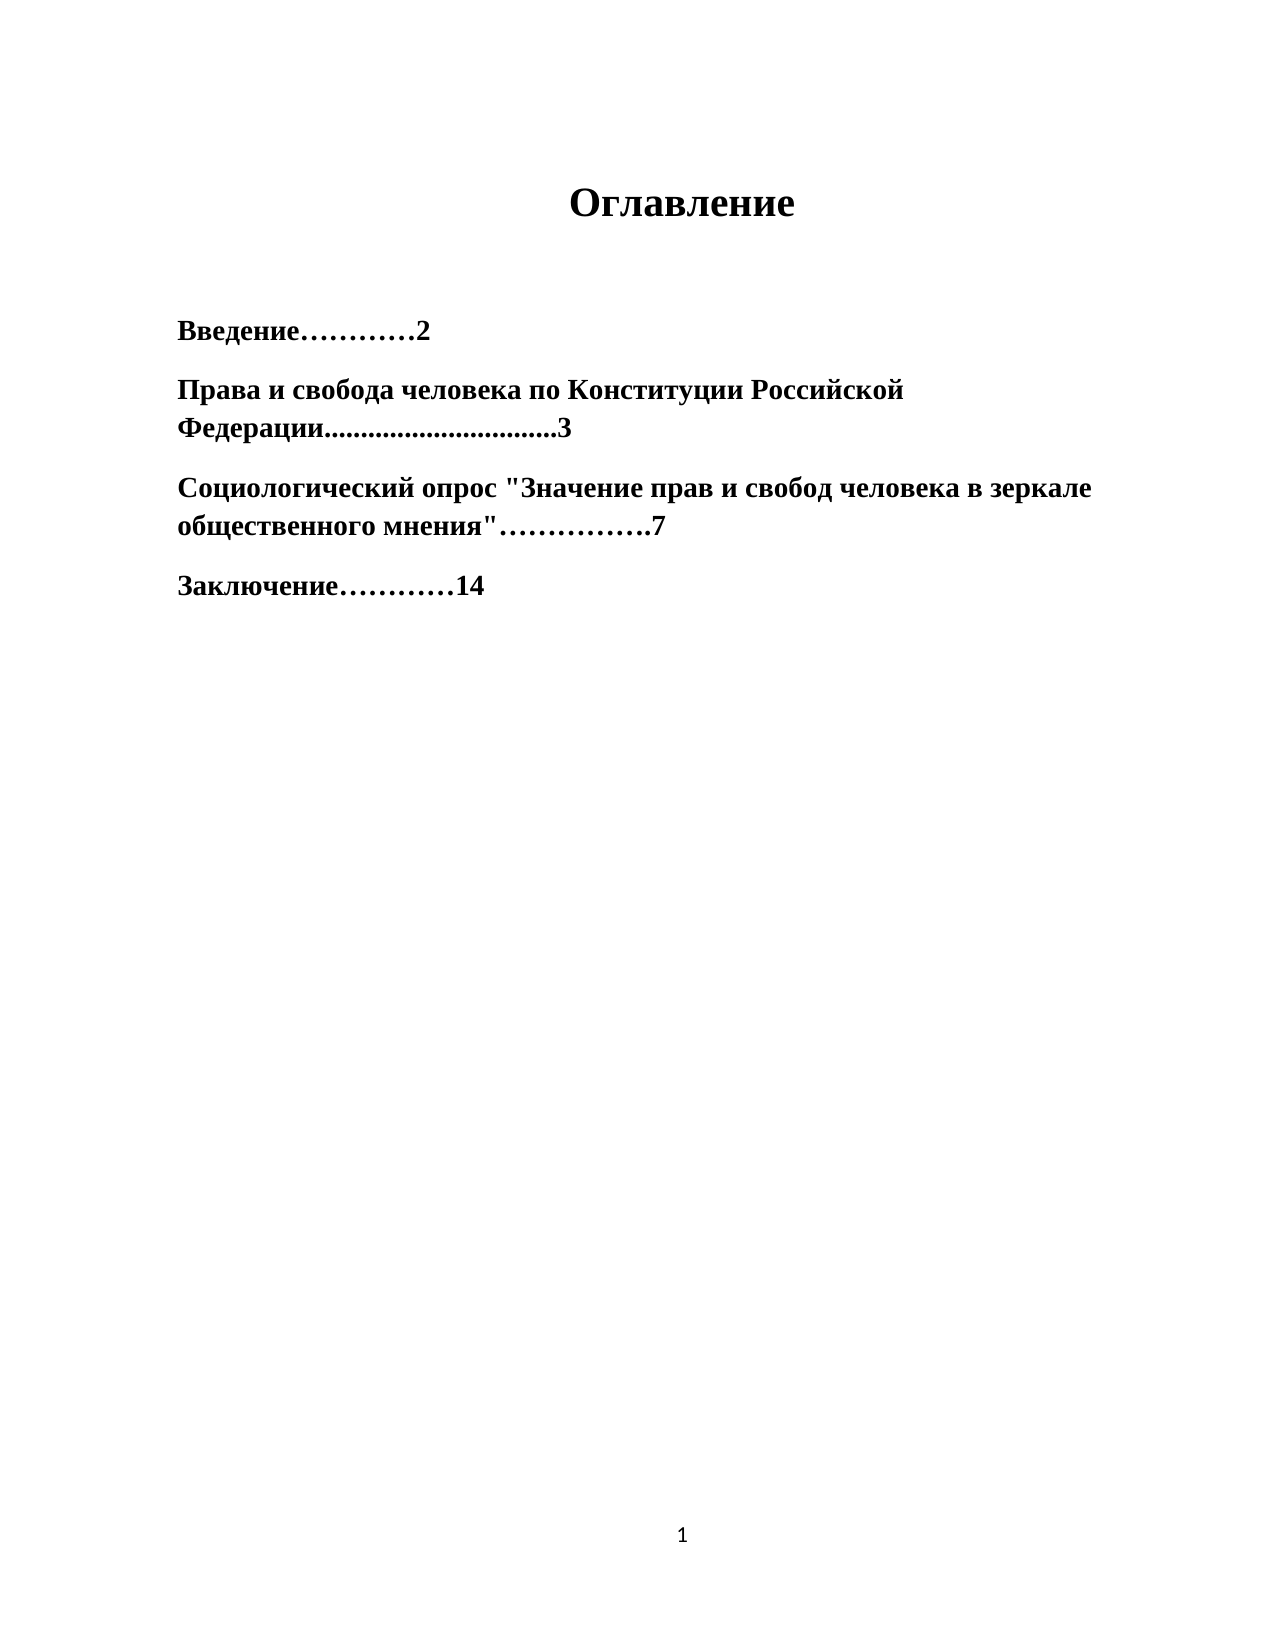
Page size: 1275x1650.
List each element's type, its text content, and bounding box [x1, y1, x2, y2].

text Оглавление [177, 177, 1186, 225]
text Права и свобода человека по Конституции Российской Федерации................................3 [177, 372, 1186, 444]
text Заключение…………14 [177, 568, 1186, 601]
text Социологический опрос "Значение прав и свобод человека в зеркале общественного мнения"…………….7 [177, 470, 1186, 542]
text Введение…………2 [177, 313, 1186, 346]
